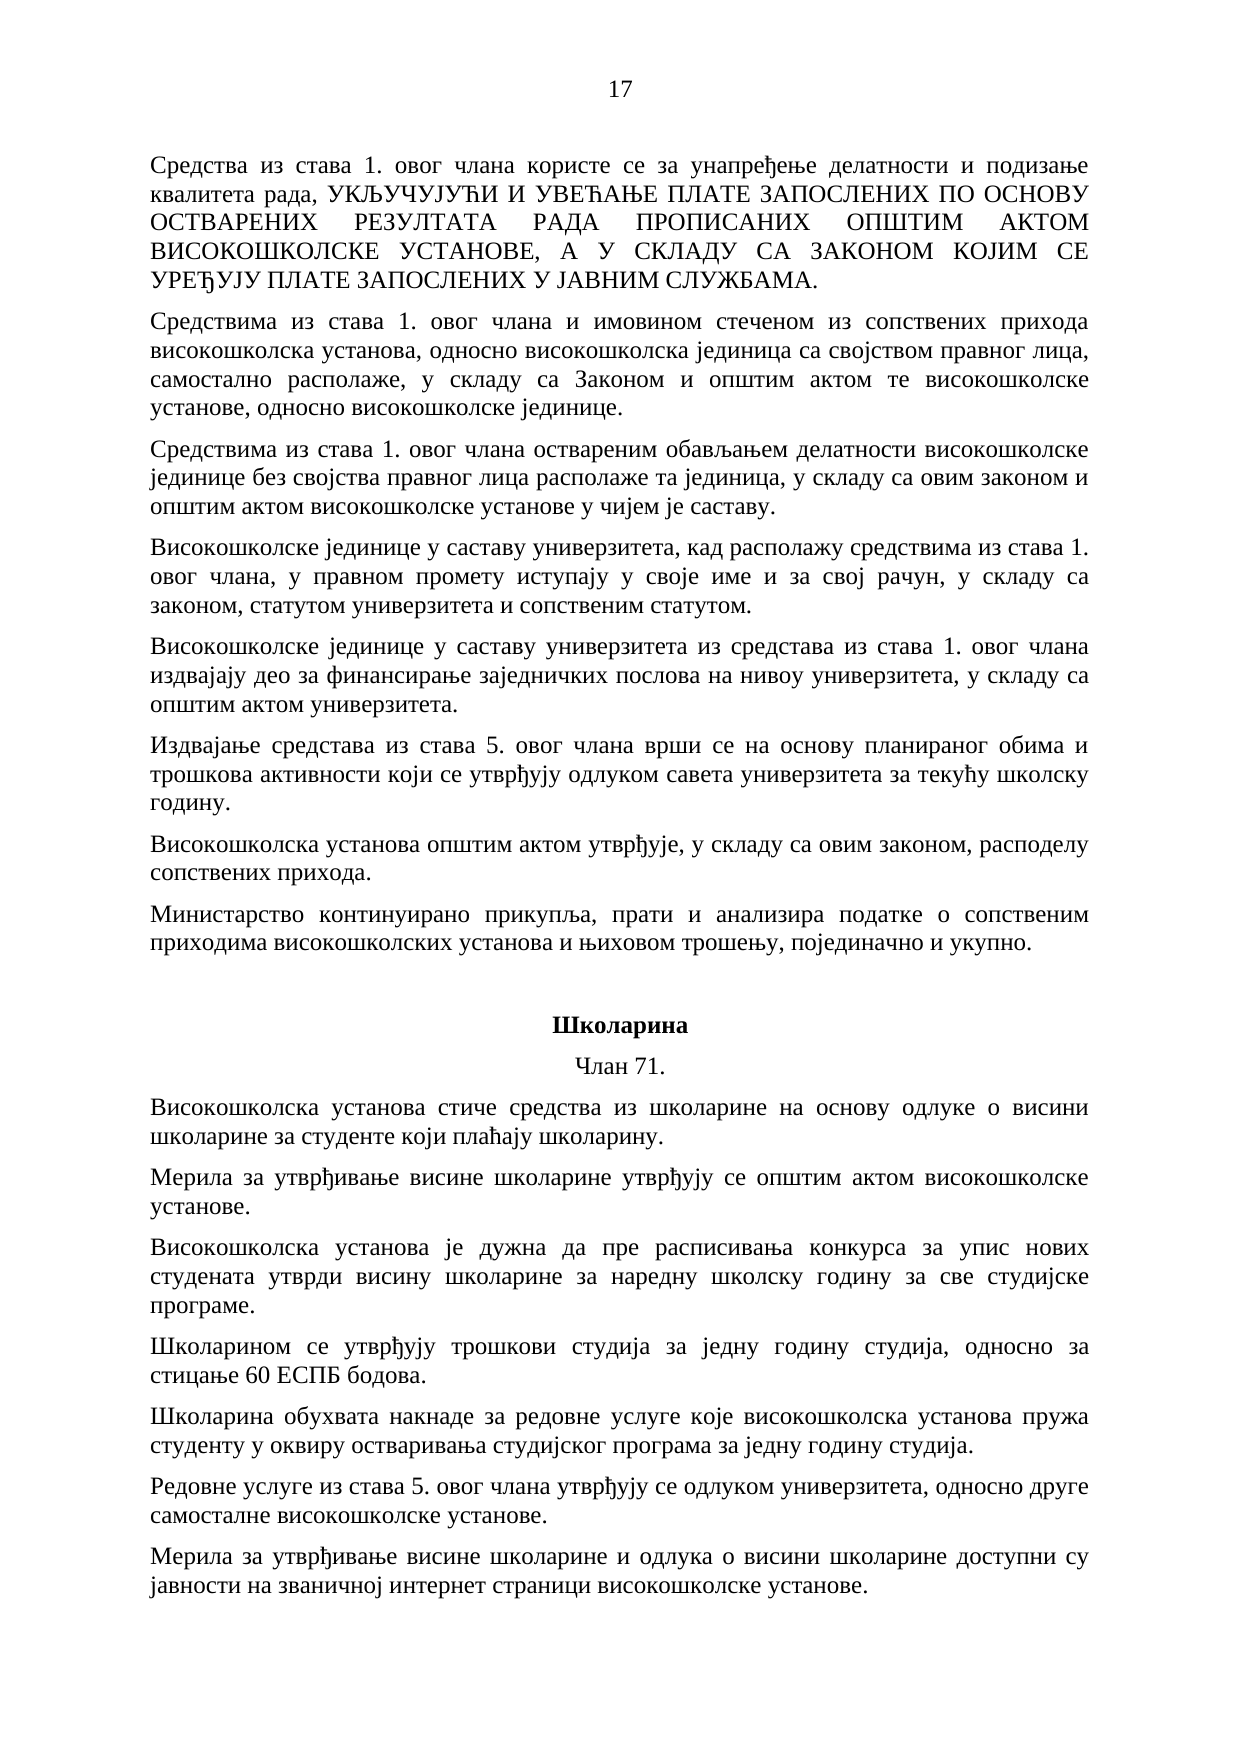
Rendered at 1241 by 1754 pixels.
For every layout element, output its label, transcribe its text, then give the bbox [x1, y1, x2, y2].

text Школарином се утврђују трошкови студија за једну годину студија, односно за стицање 60 ЕСПБ бодова. [150, 1331, 1090, 1389]
text Високошколска установа је дужна да пре расписивања конкурса за упис нових студената утврди висину школарине за наредну школску годину за све студијске програме. [150, 1232, 1090, 1319]
text Министарство континуирано прикупља, прати и анализира податке о сопственим приходима високошколских установа и њиховом трошењу, појединачно и укупно. [150, 899, 1090, 956]
text Средства из става 1. овог члана користе се за унапређење делатности и подизање квалитета рада, УКЉУЧУЈУЋИ И УВЕЋАЊЕ ПЛАТЕ ЗАПОСЛЕНИХ ПО ОСНОВУ ОСТВАРЕНИХ РЕЗУЛТАТА РАДА ПРОПИСАНИХ ОПШТИМ АКТОМ ВИСОКОШКОЛСКЕ УСТАНОВЕ, А У СКЛАДУ СА ЗАКОНОМ КОЈИМ СЕ УРЕЂУЈУ ПЛАТЕ ЗАПОСЛЕНИХ У ЈАВНИМ СЛУЖБАМА. [150, 150, 1090, 294]
text Мерила за утврђивање висине школарине утврђују се општим актом високошколске установе. [150, 1162, 1090, 1220]
text Високошколске јединице у саставу универзитета из средстава из става 1. овог члана издвајају део за финансирање заједничких послова на нивоу универзитета, у складу са општим актом универзитета. [150, 631, 1090, 717]
text Високошколска установа стиче средства из школарине на основу одлуке о висини школарине за студенте који плаћају школарину. [150, 1092, 1090, 1150]
text Редовне услуге из става 5. овог члана утврђују се одлуком универзитета, односно друге самосталне високошколске установе. [150, 1471, 1090, 1529]
text Средствима из става 1. овог члана и имовином стеченом из сопствених прихода високошколска установа, односно високошколска јединица са својством правног лица, самостално располаже, у складу са Законом и општим актом те високошколске установе, односно високошколске јединице. [150, 306, 1090, 421]
text Школарина [150, 1010, 1090, 1039]
text Члан 71. [150, 1051, 1090, 1080]
text Средствима из става 1. овог члана оствареним обављањем делатности високошколске јединице без својства правног лица располаже та јединица, у складу са овим законом и општим актом високошколске установе у чијем је саставу. [150, 434, 1090, 520]
text Мерила за утврђивање висине школарине и одлука о висини школарине доступни су јавности на званичној интернет страници високошколске установе. [150, 1541, 1090, 1599]
text Школарина обухвата накнаде за редовне услуге које високошколска установа пружа студенту у оквиру остваривања студијског програма за једну годину студија. [150, 1401, 1090, 1459]
text Високошколске јединице у саставу универзитета, кад располажу средствима из става 1. овог члана, у правном промету иступају у своје име и за свој рачун, у складу са законом, статутом универзитета и сопственим статутом. [150, 532, 1090, 619]
text Високошколска установа општим актом утврђује, у складу са овим законом, расподелу сопствених прихода. [150, 829, 1090, 886]
text Издвајање средстава из става 5. овог члана врши се на основу планираног обима и трошкова активности који се утврђују одлуком савета универзитета за текућу школску годину. [150, 730, 1090, 816]
